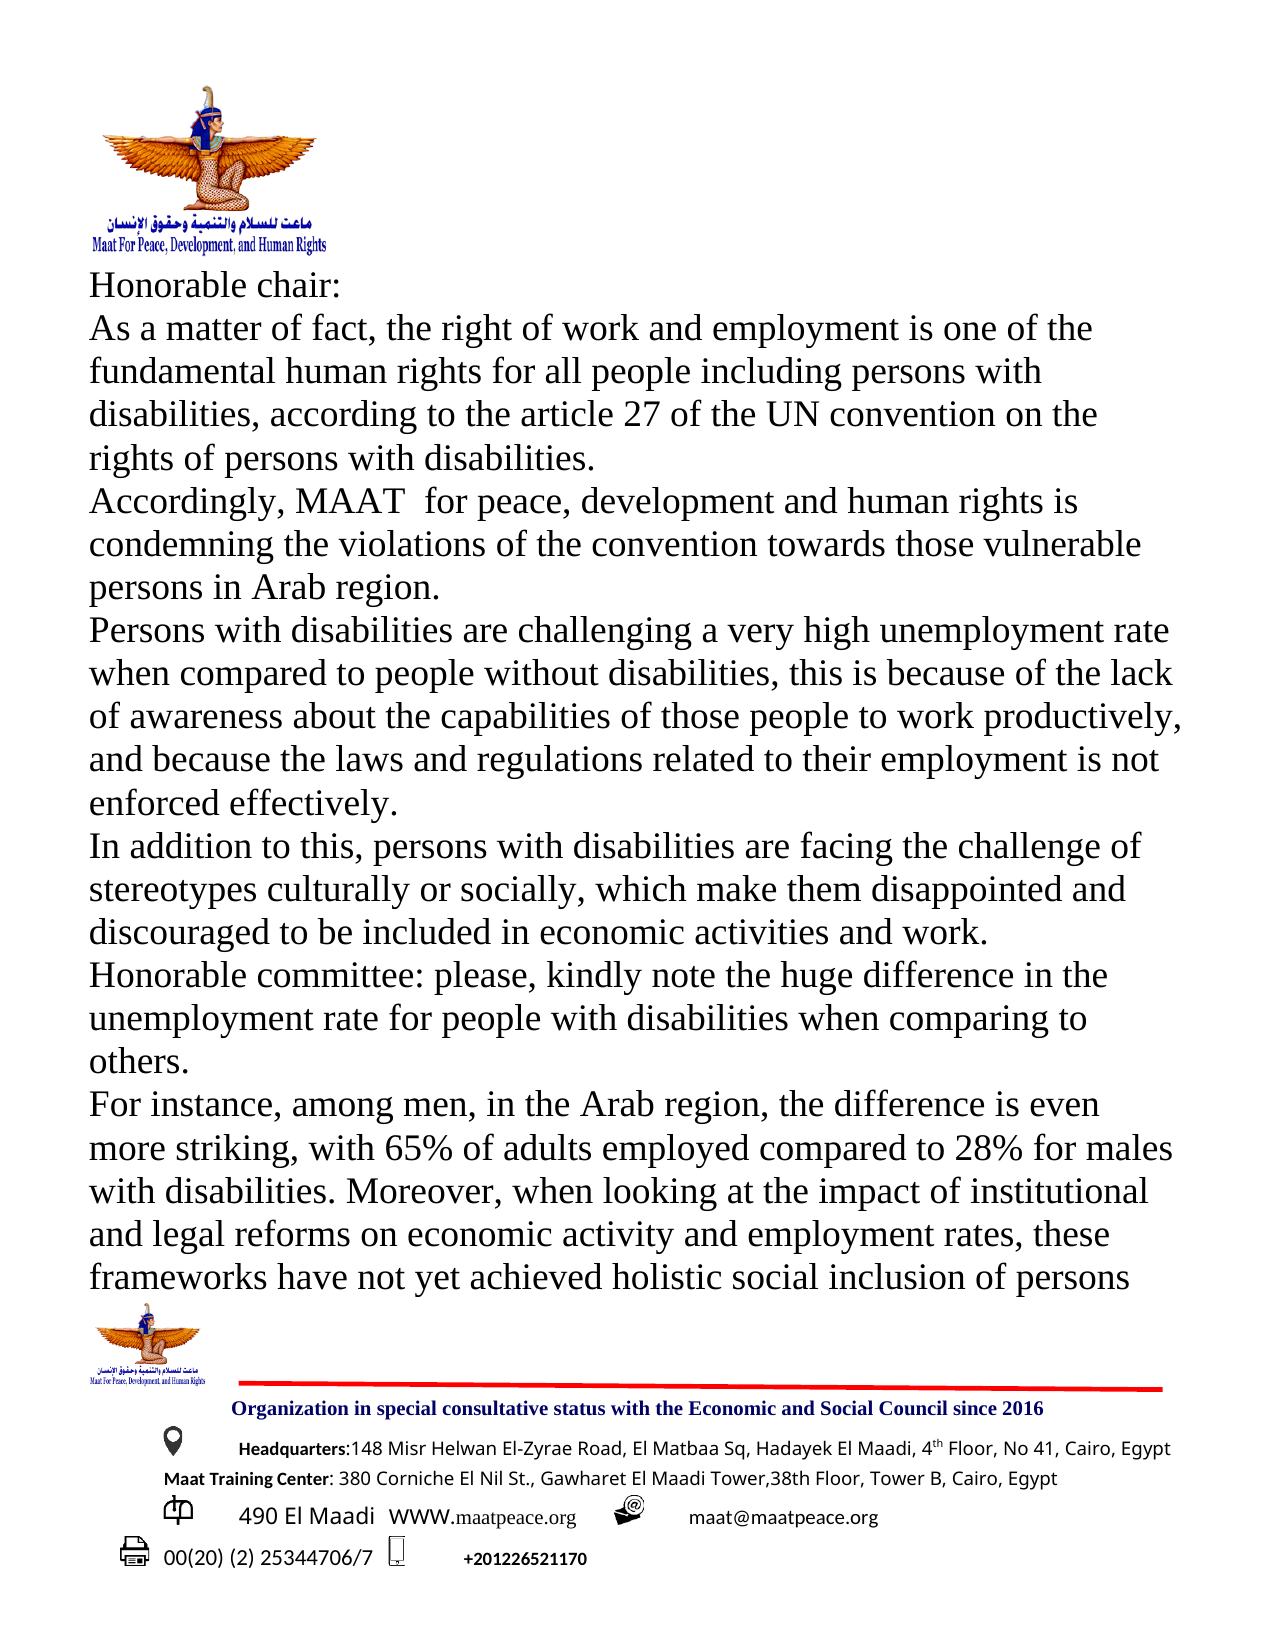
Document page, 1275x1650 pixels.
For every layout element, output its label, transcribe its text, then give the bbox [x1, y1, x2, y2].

picture [88, 75, 330, 263]
text Honorable committee: please, kindly note the huge difference in the unemployment rate for people with disabilities when comparing to others. [89, 952, 1186, 1082]
text Accordingly, MAAT for peace, development and human rights is condemning the violations of the convention towards those vulnerable persons in Arab region. [89, 478, 1186, 607]
text In addition to this, persons with disabilities are facing the challenge of stereotypes culturally or socially, which make them disappointed and discouraged to be included in economic activities and work. [89, 823, 1186, 952]
picture [88, 1297, 207, 1390]
picture [163, 1495, 193, 1525]
picture [388, 1536, 405, 1566]
picture [120, 1536, 150, 1566]
text As a matter of fact, the right of work and employment is one of the fundamental human rights for all people including persons with disabilities, according to the article 27 of the UN convention on the rights of persons with disabilities. [89, 306, 1186, 478]
picture [163, 1426, 183, 1456]
text Honorable chair: [89, 262, 1186, 306]
picture [613, 1495, 644, 1525]
text Persons with disabilities are challenging a very high unemployment rate when compared to people without disabilities, this is because of the lack of awareness about the capabilities of those people to work productively, and because the laws and regulations related to their employment is not enforced effectively. [89, 607, 1186, 823]
